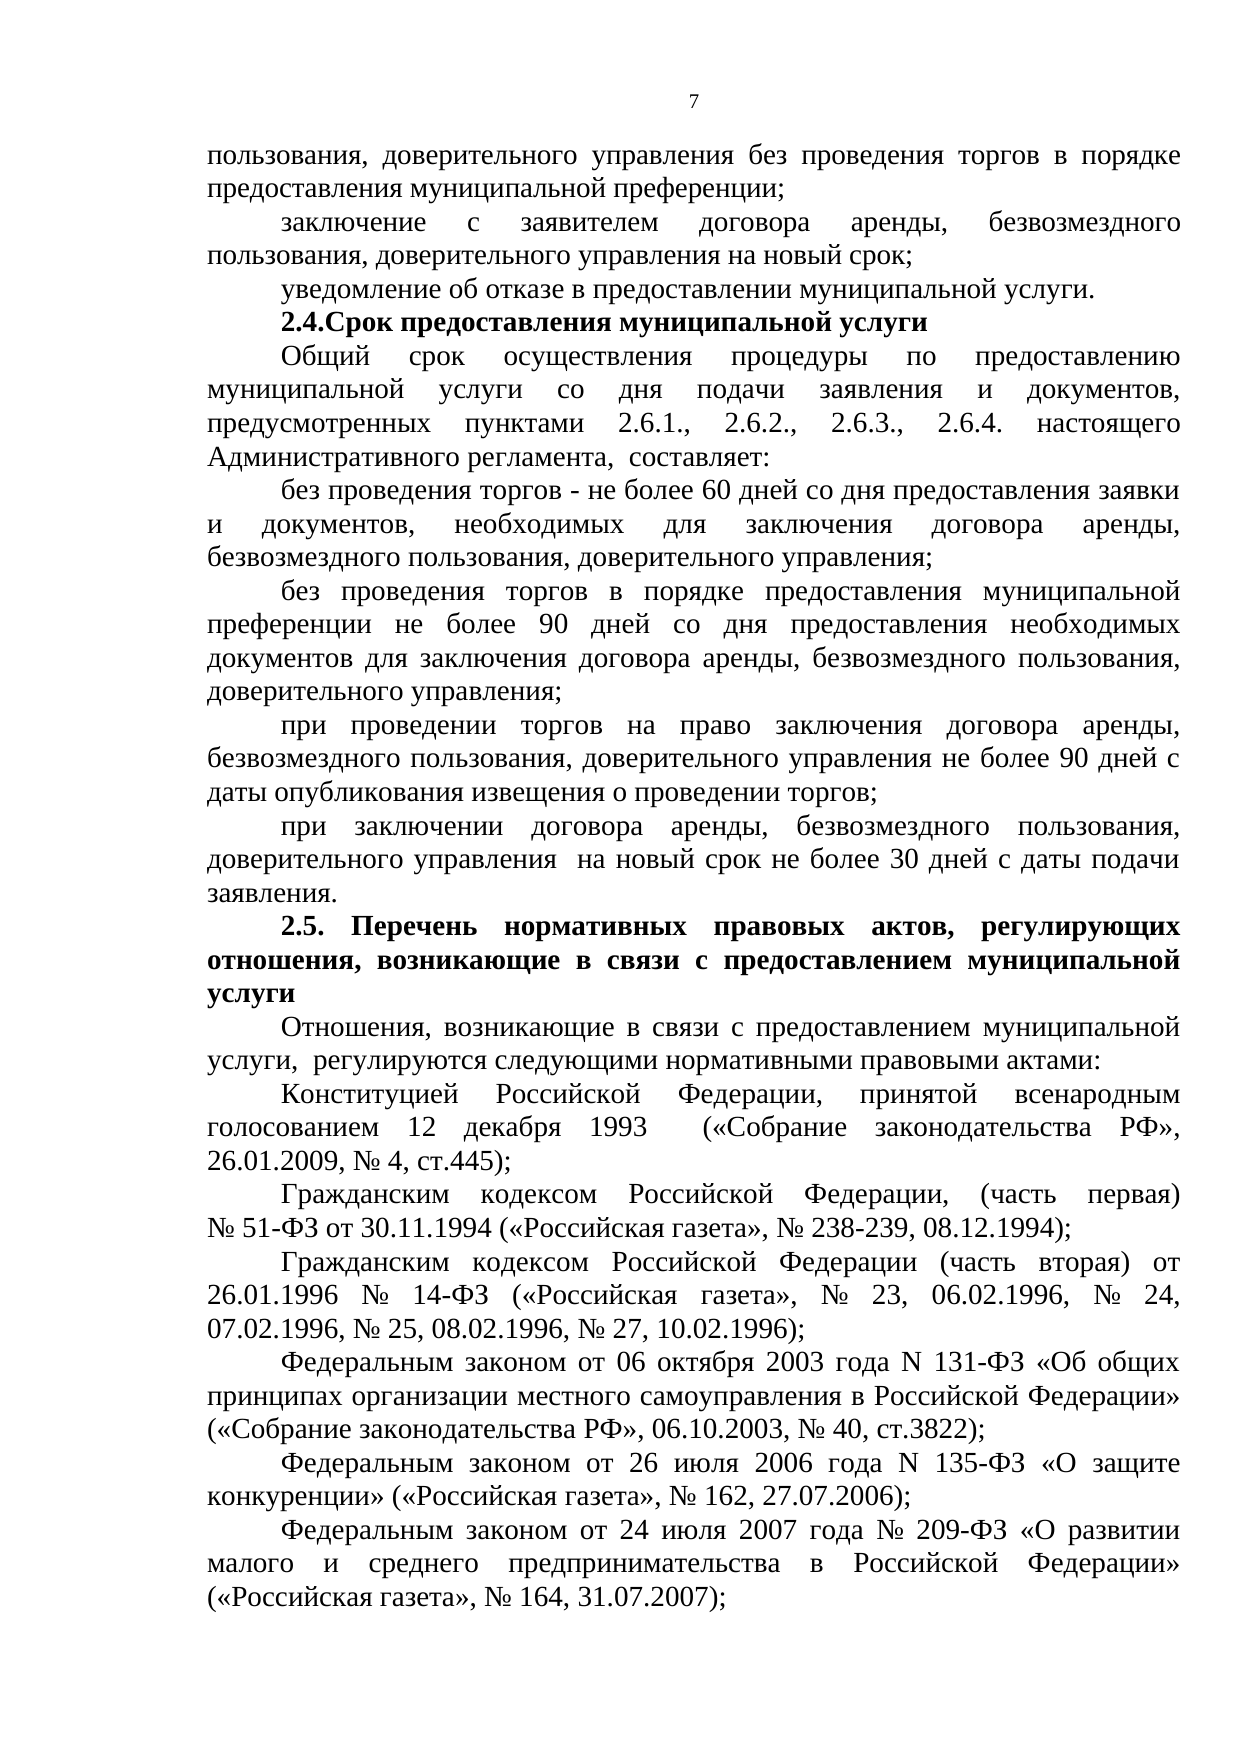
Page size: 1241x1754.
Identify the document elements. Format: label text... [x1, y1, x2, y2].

text без проведения торгов в порядке предоставления муниципальной преференции не более 90 дней со дня предоставления необходимых документов для заключения договора аренды, безвозмездного пользования, доверительного управления; [207, 573, 1181, 707]
text Отношения, возникающие в связи с предоставлением муниципальной услуги, регулируются следующими нормативными правовыми актами: [207, 1009, 1181, 1076]
text без проведения торгов - не более 60 дней со дня предоставления заявки и документов, необходимых для заключения договора аренды, безвозмездного пользования, доверительного управления; [207, 472, 1181, 573]
text Федеральным законом от 26 июля 2006 года N 135-ФЗ «О защите конкуренции» («Российская газета», № 162, 27.07.2006); [207, 1445, 1181, 1512]
text уведомление об отказе в предоставлении муниципальной услуги. [207, 271, 1181, 304]
text заключение с заявителем договора аренды, безвозмездного пользования, доверительного управления на новый срок; [207, 204, 1181, 271]
text Общий срок осуществления процедуры по предоставлению муниципальной услуги со дня подачи заявления и документов, предусмотренных пунктами 2.6.1., 2.6.2., 2.6.3., 2.6.4. настоящего Административного регламента, составляет: [207, 338, 1181, 472]
text 2.5. Перечень нормативных правовых актов, регулирующих отношения, возникающие в связи с предоставлением муниципальной услуги [207, 908, 1181, 1009]
text Федеральным законом от 06 октября 2003 года N 131-ФЗ «Об общих принципах организации местного самоуправления в Российской Федерации» («Собрание законодательства РФ», 06.10.2003, № 40, ст.3822); [207, 1344, 1181, 1445]
text Гражданским кодексом Российской Федерации, (часть первая) № 51-ФЗ от 30.11.1994 («Российская газета», № 238-239, 08.12.1994); [207, 1177, 1181, 1244]
text при проведении торгов на право заключения договора аренды, безвозмездного пользования, доверительного управления не более 90 дней с даты опубликования извещения о проведении торгов; [207, 707, 1181, 808]
text Федеральным законом от 24 июля 2007 года № 209-ФЗ «О развитии малого и среднего предпринимательства в Российской Федерации» («Российская газета», № 164, 31.07.2007); [207, 1512, 1181, 1613]
text при заключении договора аренды, безвозмездного пользования, доверительного управления на новый срок не более 30 дней с даты подачи заявления. [207, 808, 1181, 908]
text Конституцией Российской Федерации, принятой всенародным голосованием 12 декабря 1993 («Собрание законодательства РФ», 26.01.2009, № 4, ст.445); [207, 1076, 1181, 1177]
text Гражданским кодексом Российской Федерации (часть вторая) от 26.01.1996 № 14-ФЗ («Российская газета», № 23, 06.02.1996, № 24, 07.02.1996, № 25, 08.02.1996, № 27, 10.02.1996); [207, 1244, 1181, 1344]
text 2.4.Срок предоставления муниципальной услуги [207, 304, 1181, 338]
